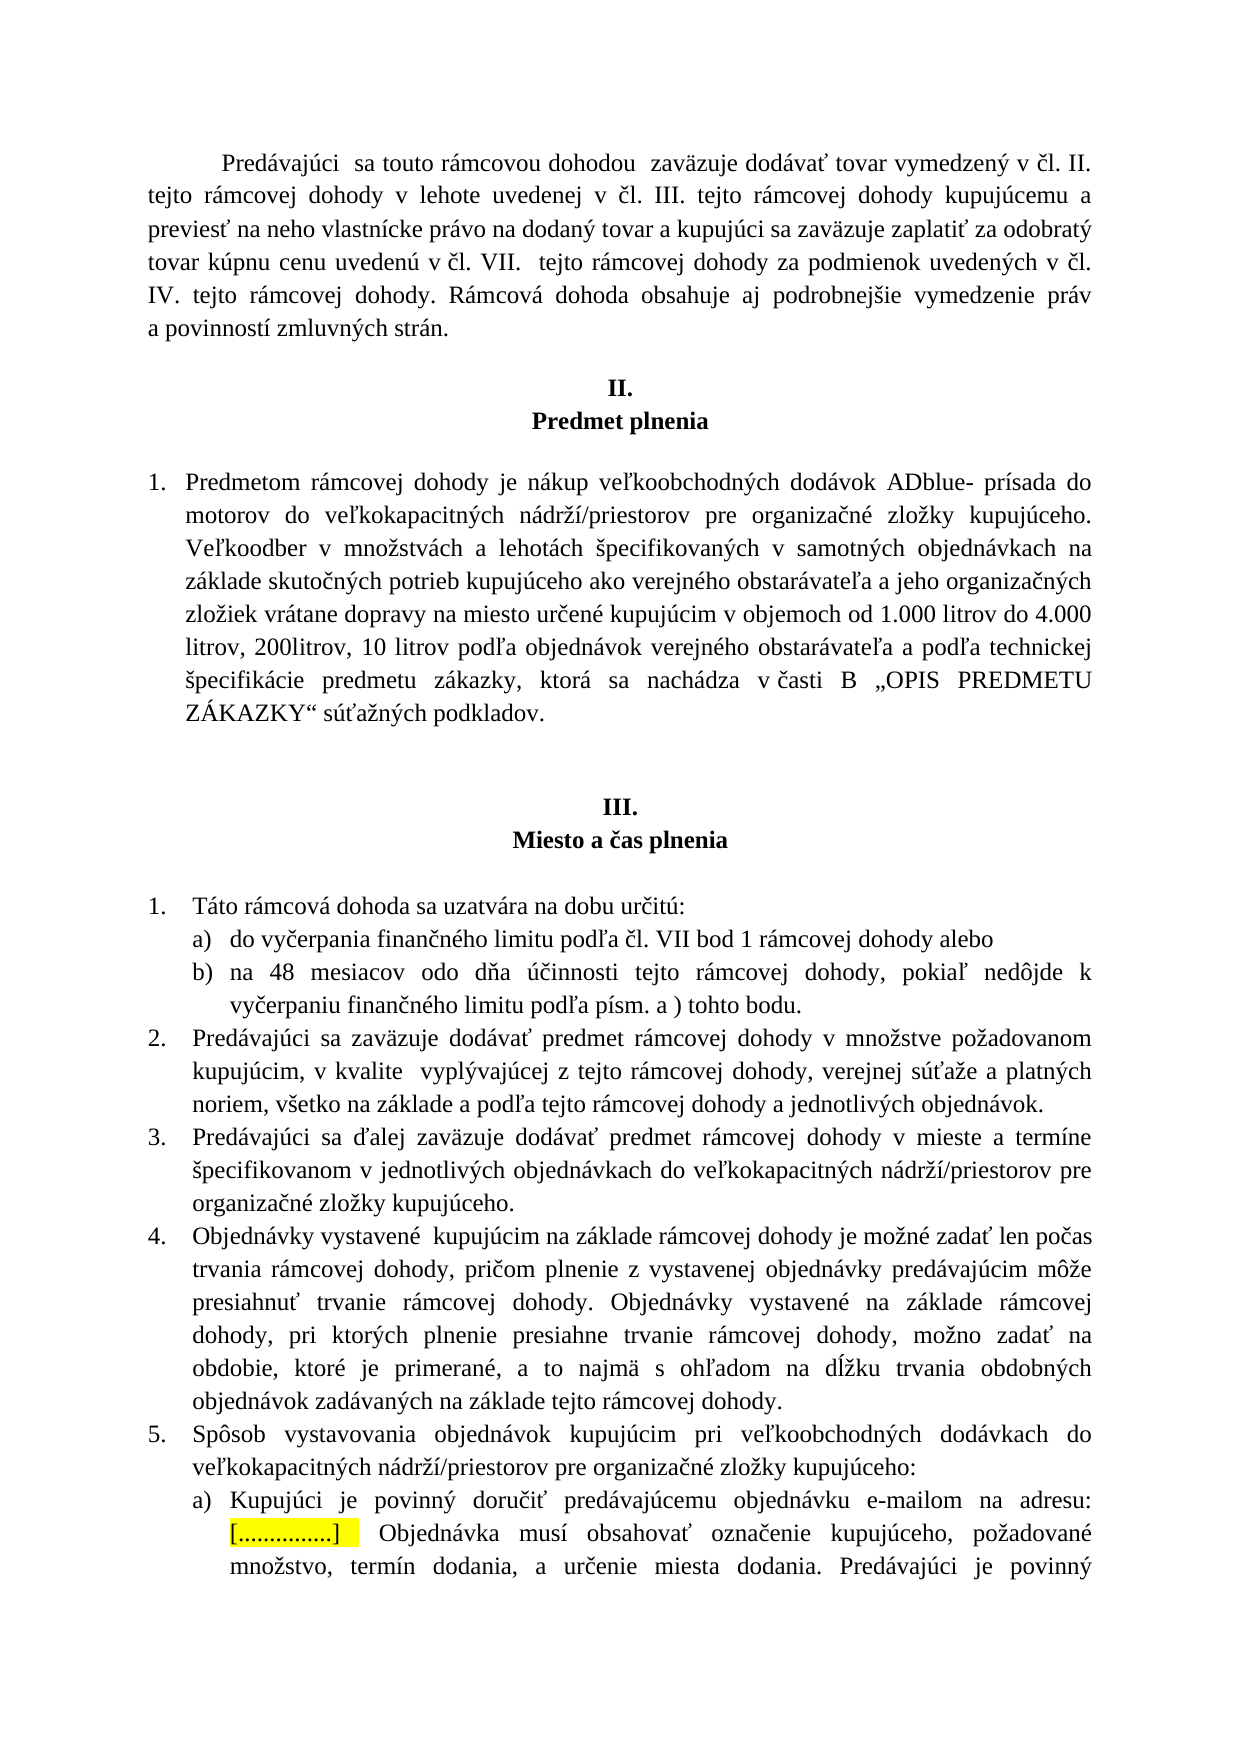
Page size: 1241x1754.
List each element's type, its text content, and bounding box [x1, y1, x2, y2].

text III. [148, 792, 1093, 821]
list Predávajúci sa zaväzuje dodávať predmet rámcovej dohody v množstve požadovanom kupujúcim, v kvalite vyplývajúcej z tejto rámcovej dohody, verejnej súťaže a platných noriem, všetko na základe a podľa tejto rámcovej dohody a jednotlivých objednávok. [148, 1023, 1093, 1118]
list Spôsob vystavovania objednávok kupujúcim pri veľkoobchodných dodávkach do veľkokapacitných nádrží/priestorov pre organizačné zložky kupujúceho: [148, 1419, 1093, 1481]
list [192, 1485, 1093, 1580]
text Predávajúci sa touto rámcovou dohodou zaväzuje dodávať tovar vymedzený v čl. II. tejto rámcovej dohody v lehote uvedenej v čl. III. tejto rámcovej dohody kupujúcemu a previesť na neho vlastnícke právo na dodaný tovar a kupujúci sa zaväzuje zaplatiť za odobratý tovar kúpnu cenu uvedenú v čl. VII. tejto rámcovej dohody za podmienok uvedených v čl. IV. tejto rámcovej dohody. Rámcová dohoda obsahuje aj podrobnejšie vymedzenie práv a povinností zmluvných strán. [148, 148, 1093, 341]
text Predmet plnenia [148, 406, 1093, 435]
list Táto rámcová dohoda sa uzatvára na dobu určitú: [148, 891, 1093, 919]
text Miesto a čas plnenia [148, 825, 1093, 853]
text II. [148, 373, 1093, 402]
list na 48 mesiacov odo dňa účinnosti tejto rámcovej dohody, pokiaľ nedôjde k vyčerpaniu finančného limitu podľa písm. a ) tohto bodu. [192, 957, 1093, 1019]
list do vyčerpania finančného limitu podľa čl. VII bod 1 rámcovej dohody alebo [192, 924, 1093, 953]
list Objednávky vystavené kupujúcim na základe rámcovej dohody je možné zadať len počas trvania rámcovej dohody, pričom plnenie z vystavenej objednávky predávajúcim môže presiahnuť trvanie rámcovej dohody. Objednávky vystavené na základe rámcovej dohody, pri ktorých plnenie presiahne trvanie rámcovej dohody, možno zadať na obdobie, ktoré je primerané, a to najmä s ohľadom na dĺžku trvania obdobných objednávok zadávaných na základe tejto rámcovej dohody. [148, 1221, 1093, 1415]
list Predmetom rámcovej dohody je nákup veľkoobchodných dodávok ADblue- prísada do motorov do veľkokapacitných nádrží/priestorov pre organizačné zložky kupujúceho. Veľkoodber v množstvách a lehotách špecifikovaných v samotných objednávkach na základe skutočných potrieb kupujúceho ako verejného obstarávateľa a jeho organizačných zložiek vrátane dopravy na miesto určené kupujúcim v objemoch od 1.000 litrov do 4.000 litrov, 200litrov, 10 litrov podľa objednávok verejného obstarávateľa a podľa technickej špecifikácie predmetu zákazky, ktorá sa nachádza v časti B „OPIS PREDMETU ZÁKAZKY“ súťažných podkladov. [148, 467, 1093, 727]
list Predávajúci sa ďalej zaväzuje dodávať predmet rámcovej dohody v mieste a termíne špecifikovanom v jednotlivých objednávkach do veľkokapacitných nádrží/priestorov pre organizačné zložky kupujúceho. [148, 1122, 1093, 1217]
